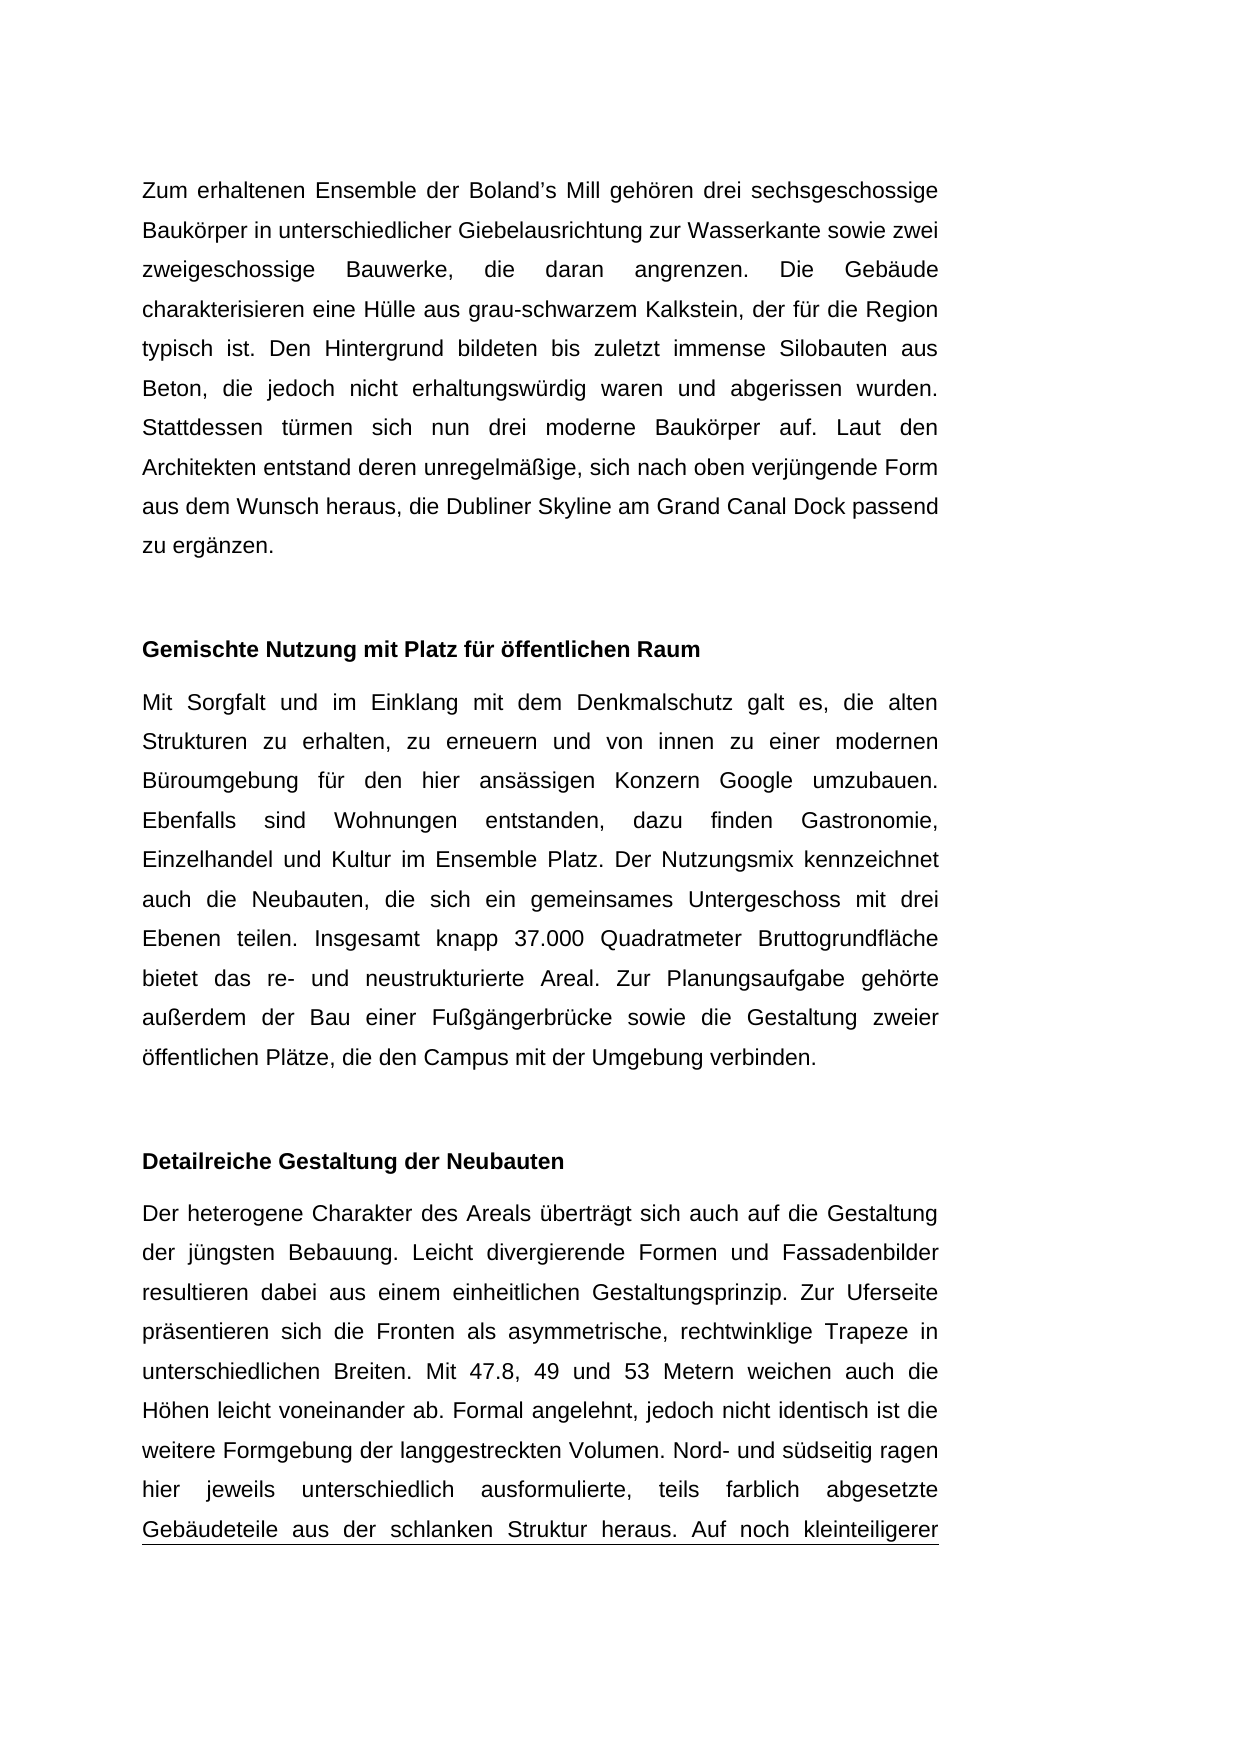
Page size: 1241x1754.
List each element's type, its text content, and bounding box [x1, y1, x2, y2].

text Mit Sorgfalt und im Einklang mit dem Denkmalschutz galt es, die alten Strukturen zu erhalten, zu erneuern und von innen zu einer modernen Büroumgebung für den hier ansässigen Konzern Google umzubauen. Ebenfalls sind Wohnungen entstanden, dazu finden Gastronomie, Einzelhandel und Kultur im Ensemble Platz. Der Nutzungsmix kennzeichnet auch die Neubauten, die sich ein gemeinsames Untergeschoss mit drei Ebenen teilen. Insgesamt knapp 37.000 Quadratmeter Bruttogrundfläche bietet das re- und neustrukturierte Areal. Zur Planungsaufgabe gehörte außerdem der Bau einer Fußgängerbrücke sowie die Gestaltung zweier öffentlichen Plätze, die den Campus mit der Umgebung verbinden. [142, 688, 939, 1070]
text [142, 1200, 939, 1544]
text Gemischte Nutzung mit Platz für öffentlichen Raum [142, 636, 939, 663]
text Detailreiche Gestaltung der Neubauten [142, 1148, 939, 1174]
text Zum erhaltenen Ensemble der Boland’s Mill gehören drei sechsgeschossige Baukörper in unterschiedlicher Giebelausrichtung zur Wasserkante sowie zwei zweigeschossige Bauwerke, die daran angrenzen. Die Gebäude charakterisieren eine Hülle aus grau-schwarzem Kalkstein, der für die Region typisch ist. Den Hintergrund bildeten bis zuletzt immense Silobauten aus Beton, die jedoch nicht erhaltungswürdig waren und abgerissen wurden. Stattdessen türmen sich nun drei moderne Baukörper auf. Laut den Architekten entstand deren unregelmäßige, sich nach oben verjüngende Form aus dem Wunsch heraus, die Dubliner Skyline am Grand Canal Dock passend zu ergänzen. [142, 177, 939, 559]
